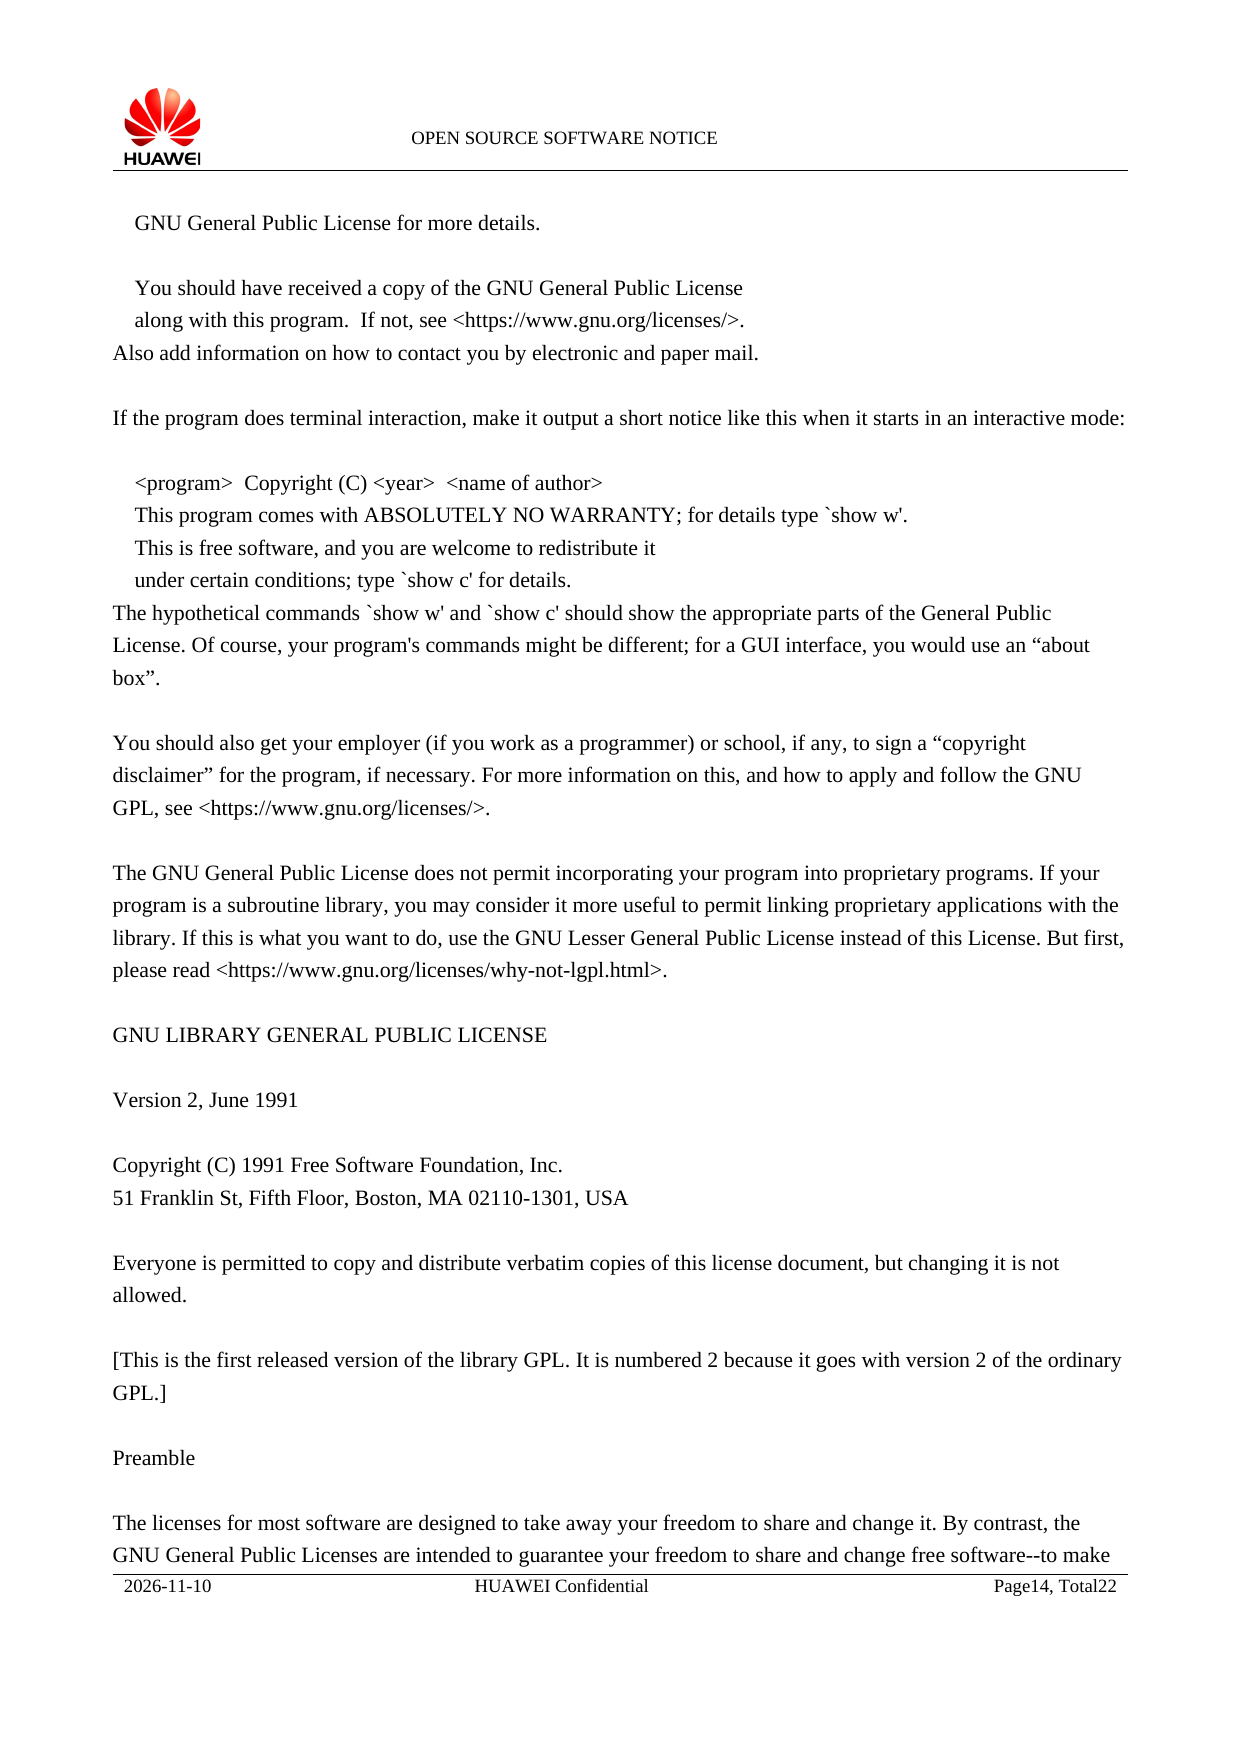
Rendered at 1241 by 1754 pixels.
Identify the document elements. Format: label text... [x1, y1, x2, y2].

picture [124, 88, 201, 165]
